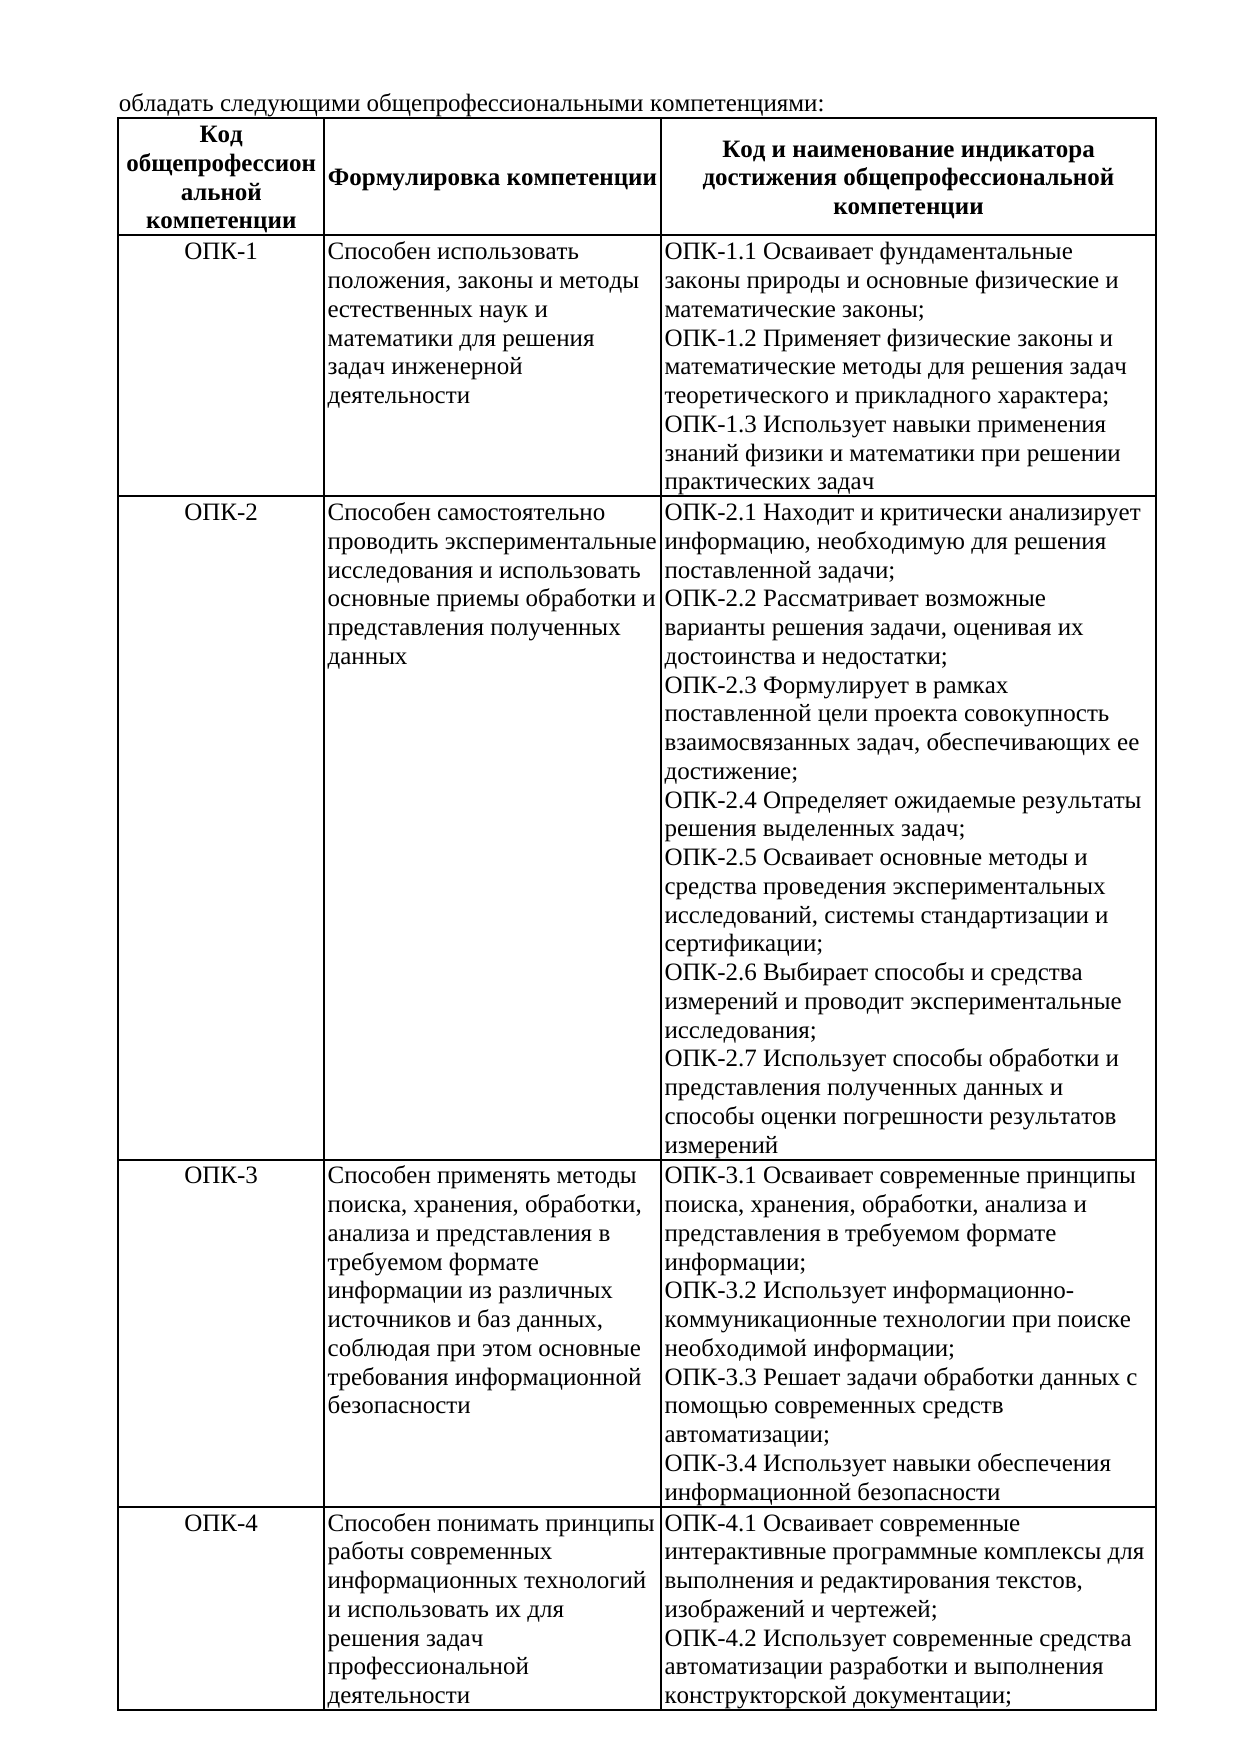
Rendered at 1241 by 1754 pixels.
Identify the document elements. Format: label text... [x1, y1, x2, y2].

table_cell ОПК-1.1 Осваивает фундаментальные законы природы и основные физические и математические законы; ОПК-1.2 Применяет физические законы и математические методы для решения задач теоретического и прикладного характера; ОПК-1.3 Использует навыки применения знаний физики и математики при решении практических задач [662, 236, 1155, 495]
table_cell Способен самостоятельно проводить экспериментальные исследования и использовать основные приемы обработки и представления полученных данных [325, 497, 660, 1158]
table_cell ОПК-1 [119, 236, 323, 495]
table_cell ОПК-3 [119, 1161, 323, 1506]
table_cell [118, 89, 1156, 117]
table_cell ОПК-4 [119, 1508, 323, 1709]
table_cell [662, 1508, 1155, 1709]
table_cell Код и наименование индикатора достижения общепрофессиональной компетенции [662, 119, 1155, 234]
table_cell ОПК-2 [119, 497, 323, 1158]
table_cell ОПК-2.1 Находит и критически анализирует информацию, необходимую для решения поставленной задачи; ОПК-2.2 Рассматривает возможные варианты решения задачи, оценивая их достоинства и недостатки; ОПК-2.3 Формулирует в рамках поставленной цели проекта совокупность взаимосвязанных задач, обеспечивающих ее достижение; ОПК-2.4 Определяет ожидаемые результаты решения выделенных задач; ОПК-2.5 Осваивает основные методы и средства проведения экспериментальных исследований, системы стандартизации и сертификации; ОПК-2.6 Выбирает способы и средства измерений и проводит экспериментальные исследования; ОПК-2.7 Использует способы обработки и представления полученных данных и способы оценки погрешности результатов измерений [662, 497, 1155, 1158]
table_cell ОПК-3.1 Осваивает современные принципы поиска, хранения, обработки, анализа и представления в требуемом формате информации; ОПК-3.2 Использует информационно- коммуникационные технологии при поиске необходимой информации; ОПК-3.3 Решает задачи обработки данных с помощью современных средств автоматизации; ОПК-3.4 Использует навыки обеспечения информационной безопасности [662, 1161, 1155, 1506]
table_cell Способен применять методы поиска, хранения, обработки, анализа и представления в требуемом формате информации из различных источников и баз данных, соблюдая при этом основные требования информационной безопасности [325, 1161, 660, 1506]
table_cell Формулировка компетенции [325, 119, 660, 234]
table_cell Способен использовать положения, законы и методы естественных наук и математики для решения задач инженерной деятельности [325, 236, 660, 495]
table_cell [325, 1508, 660, 1709]
table_cell Код общепрофессион альной компетенции [119, 119, 323, 234]
